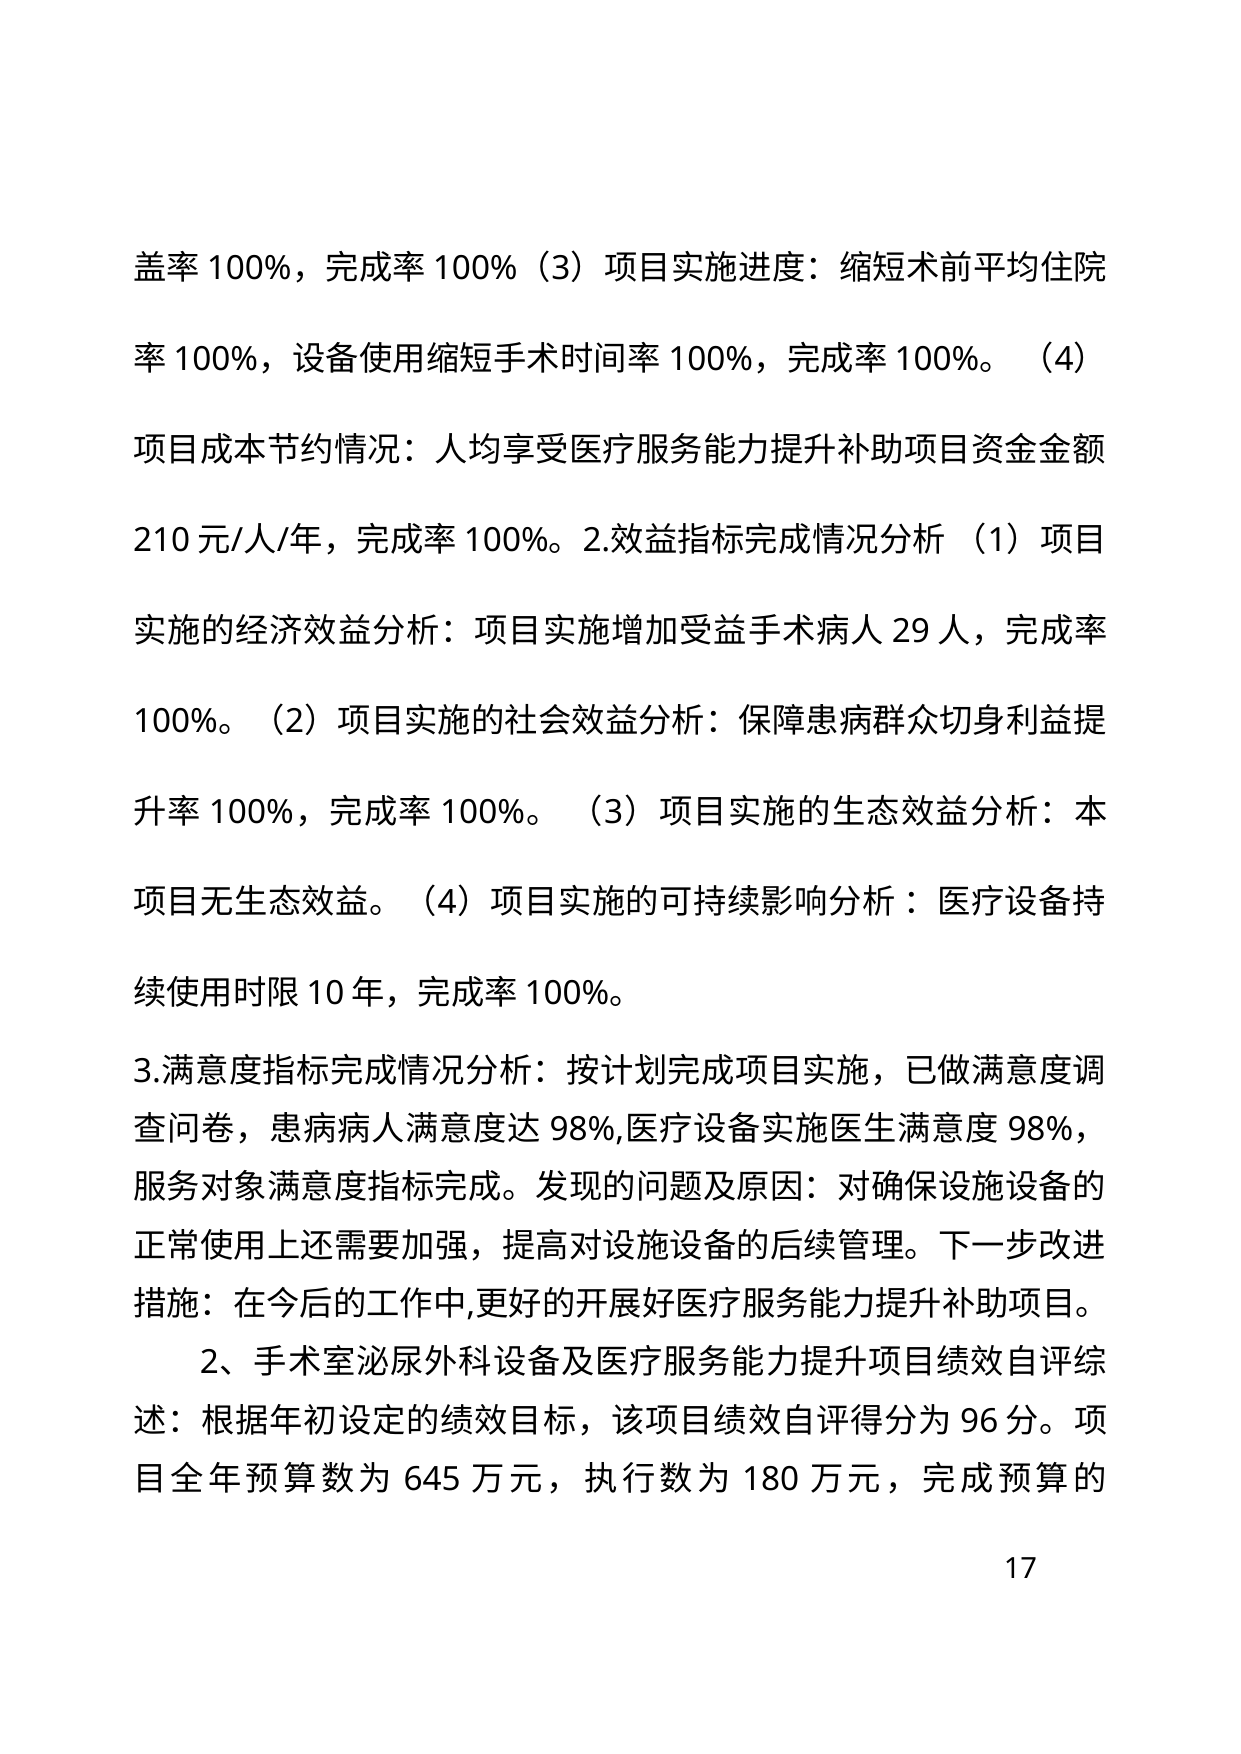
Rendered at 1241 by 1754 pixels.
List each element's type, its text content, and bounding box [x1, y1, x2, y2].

text 3.满意度指标完成情况分析：按计划完成项目实施，已做满意度调查问卷，患病病人满意度达98%,医疗设备实施医生满意度98%，服务对象满意度指标完成。发现的问题及原因：对确保设施设备的正常使用上还需要加强，提高对设施设备的后续管理。下一步改进措施：在今后的工作中,更好的开展好医疗服务能力提升补助项目。 [133, 1036, 1107, 1327]
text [133, 220, 1107, 1036]
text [133, 1327, 1107, 1502]
